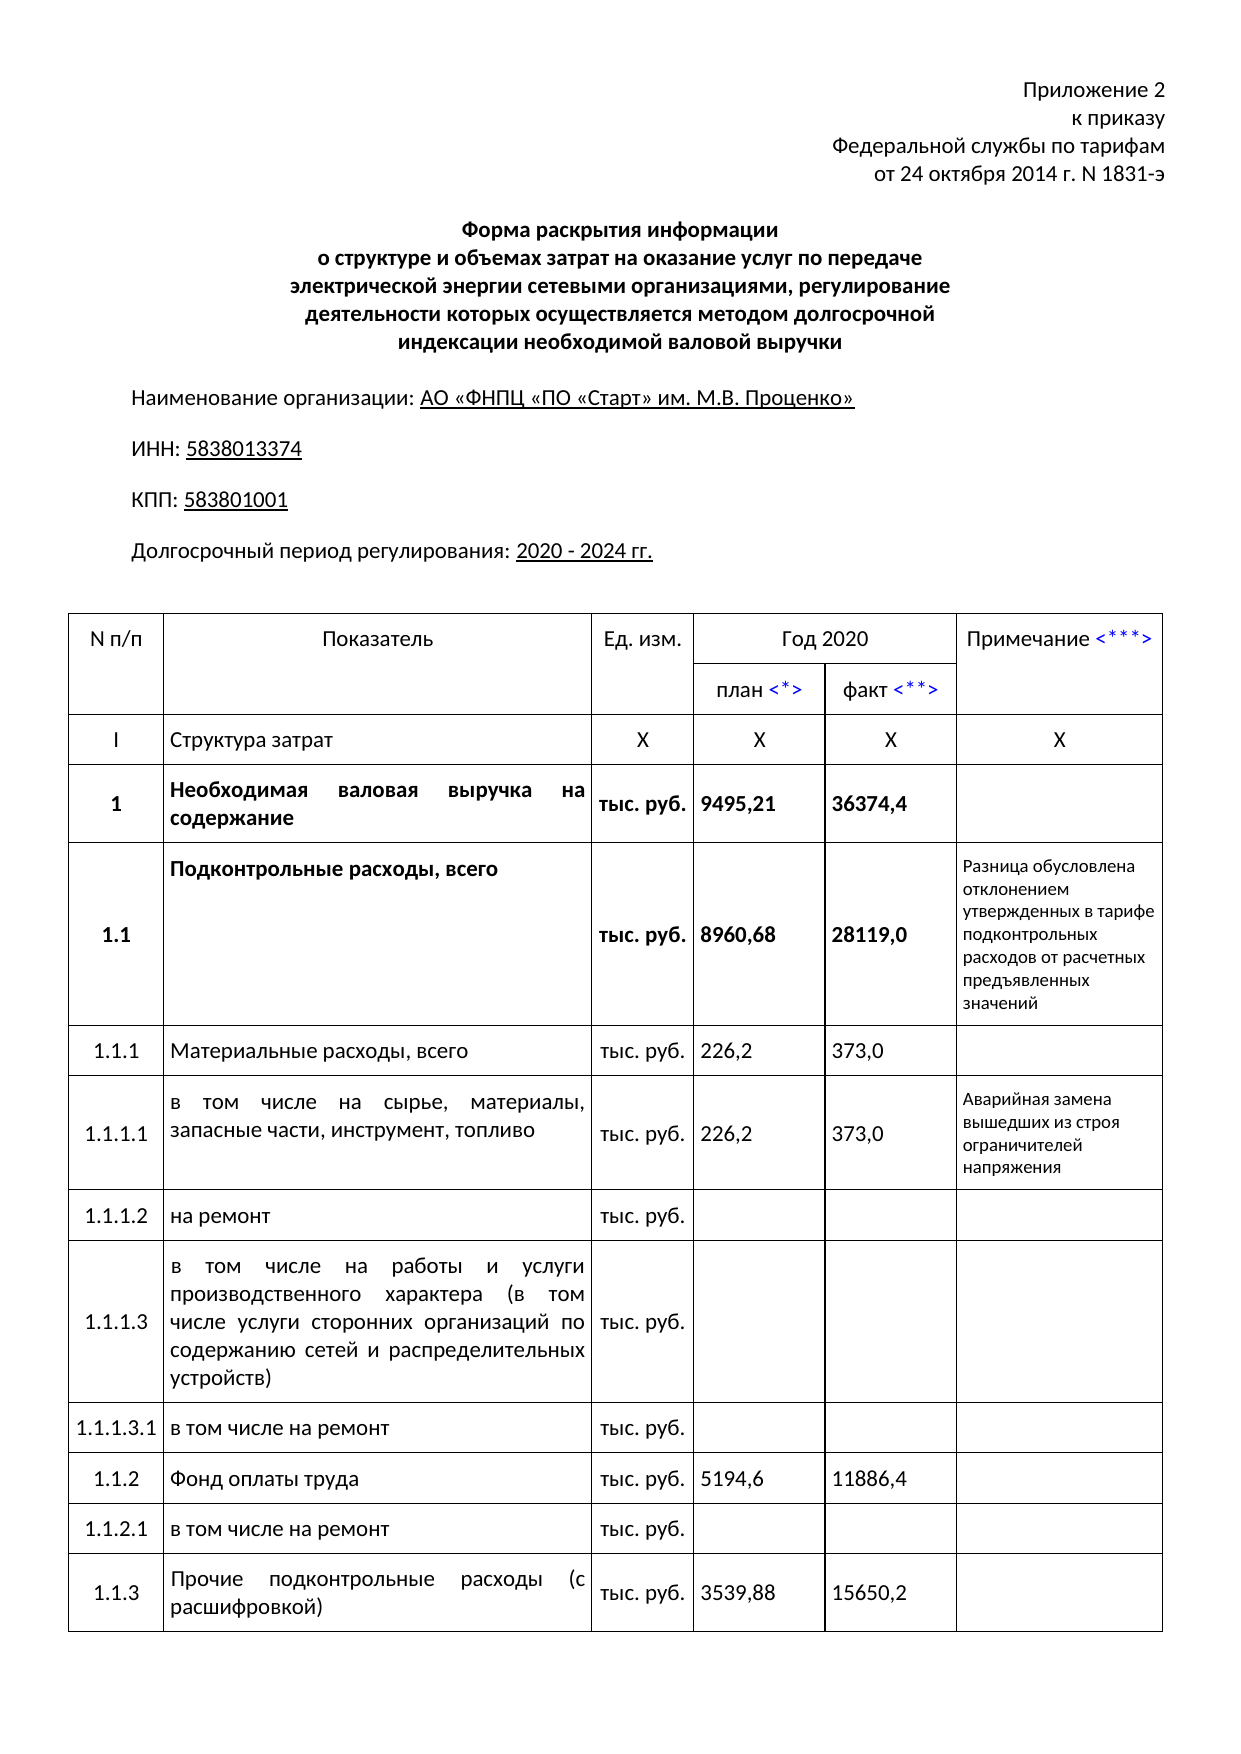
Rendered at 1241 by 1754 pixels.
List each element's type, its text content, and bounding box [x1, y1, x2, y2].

table_header Показатель [164, 614, 591, 713]
table_cell тыс. руб. [592, 1554, 693, 1631]
table_cell 226,2 [694, 1026, 824, 1075]
table_cell 1 [69, 765, 163, 842]
table_cell X [826, 715, 956, 764]
table_cell Разница обусловлена отклонением утвержденных в тарифе подконтрольных расходов от расчетных предъявленных значений [957, 843, 1162, 1025]
table_cell [957, 1453, 1162, 1502]
table_cell Аварийная замена вышедших из строя ограничителей напряжения [957, 1076, 1162, 1189]
table_cell [957, 1026, 1162, 1075]
table_cell Необходимая валовая выручка на содержание [164, 765, 591, 842]
table_cell [694, 1504, 824, 1553]
title Форма раскрытия информации [75, 215, 1165, 243]
table_cell в том числе на сырье, материалы, запасные части, инструмент, топливо [164, 1076, 591, 1189]
table_cell тыс. руб. [592, 1190, 693, 1239]
table_cell 5194,6 [694, 1453, 824, 1502]
table_cell тыс. руб. [592, 843, 693, 1025]
table_cell 1.1.2.1 [69, 1504, 163, 1553]
table_cell тыс. руб. [592, 1453, 693, 1502]
table_cell тыс. руб. [592, 1026, 693, 1075]
text Приложение 2 [75, 75, 1165, 103]
table_cell 8960,68 [694, 843, 824, 1025]
table_cell в том числе на ремонт [164, 1504, 591, 1553]
table_cell 226,2 [694, 1076, 824, 1189]
table_cell тыс. руб. [592, 1504, 693, 1553]
text к приказу [75, 103, 1165, 131]
table_cell 9495,21 [694, 765, 824, 842]
table_cell [826, 1190, 956, 1239]
table_cell 1.1.1.1 [69, 1076, 163, 1189]
table_cell 373,0 [826, 1026, 956, 1075]
table_cell [957, 1190, 1162, 1239]
table_cell 1.1 [69, 843, 163, 1025]
table_cell план <*> [694, 664, 824, 713]
table_cell Материальные расходы, всего [164, 1026, 591, 1075]
table_cell 15650,2 [826, 1554, 956, 1631]
title о структуре и объемах затрат на оказание услуг по передаче [75, 243, 1165, 271]
table_cell 373,0 [826, 1076, 956, 1189]
table_cell 1.1.1.3 [69, 1241, 163, 1402]
table_cell X [694, 715, 824, 764]
table_cell тыс. руб. [592, 765, 693, 842]
text от 24 октября . N 1831-э [75, 159, 1165, 187]
table_cell [694, 1190, 824, 1239]
table_cell [694, 1403, 824, 1452]
table_cell 11886,4 [826, 1453, 956, 1502]
title электрической энергии сетевыми организациями, регулирование [75, 271, 1165, 299]
table_cell Подконтрольные расходы, всего [164, 843, 591, 1025]
table_cell 1.1.1.2 [69, 1190, 163, 1239]
text КПП: 583801001 [75, 485, 1165, 513]
table_cell [826, 1241, 956, 1402]
table_cell 1.1.1.3.1 [69, 1403, 163, 1452]
table_cell [957, 1241, 1162, 1402]
table_cell Прочие подконтрольные расходы (с расшифровкой) [164, 1554, 591, 1631]
text Федеральной службы по тарифам [75, 131, 1165, 159]
table_cell факт <**> [826, 664, 956, 713]
table_cell 1.1.2 [69, 1453, 163, 1502]
text Наименование организации: АО «ФНПЦ «ПО «Старт» им. М.В. Проценко» [75, 383, 1165, 411]
table_cell [826, 1403, 956, 1452]
table_header Примечание <***> [957, 614, 1162, 713]
table_cell 36374,4 [826, 765, 956, 842]
table_header Ед. изм. [592, 614, 693, 713]
title деятельности которых осуществляется методом долгосрочной [75, 299, 1165, 327]
table_cell [957, 765, 1162, 842]
table_cell в том числе на работы и услуги производственного характера (в том числе услуги сторонних организаций по содержанию сетей и распределительных устройств) [164, 1241, 591, 1402]
table_cell в том числе на ремонт [164, 1403, 591, 1452]
title индексации необходимой валовой выручки [75, 327, 1165, 355]
table_cell [957, 1554, 1162, 1631]
table_cell Структура затрат [164, 715, 591, 764]
text ИНН: 5838013374 [75, 434, 1165, 462]
table_cell тыс. руб. [592, 1076, 693, 1189]
table_cell X [957, 715, 1162, 764]
text Долгосрочный период регулирования: 2020 - 2024 гг. [75, 536, 1165, 564]
table_cell [957, 1403, 1162, 1452]
table_cell тыс. руб. [592, 1241, 693, 1402]
table_cell Фонд оплаты труда [164, 1453, 591, 1502]
table_cell 1.1.1 [69, 1026, 163, 1075]
table_cell X [592, 715, 693, 764]
table_cell 1.1.3 [69, 1554, 163, 1631]
table_cell 3539,88 [694, 1554, 824, 1631]
table_header Год 2020 [694, 614, 956, 663]
table_cell I [69, 715, 163, 764]
table_cell [826, 1504, 956, 1553]
table_cell тыс. руб. [592, 1403, 693, 1452]
table_cell на ремонт [164, 1190, 591, 1239]
table_cell 28119,0 [826, 843, 956, 1025]
table_cell [957, 1504, 1162, 1553]
table_cell [694, 1241, 824, 1402]
table_header N п/п [69, 614, 163, 713]
